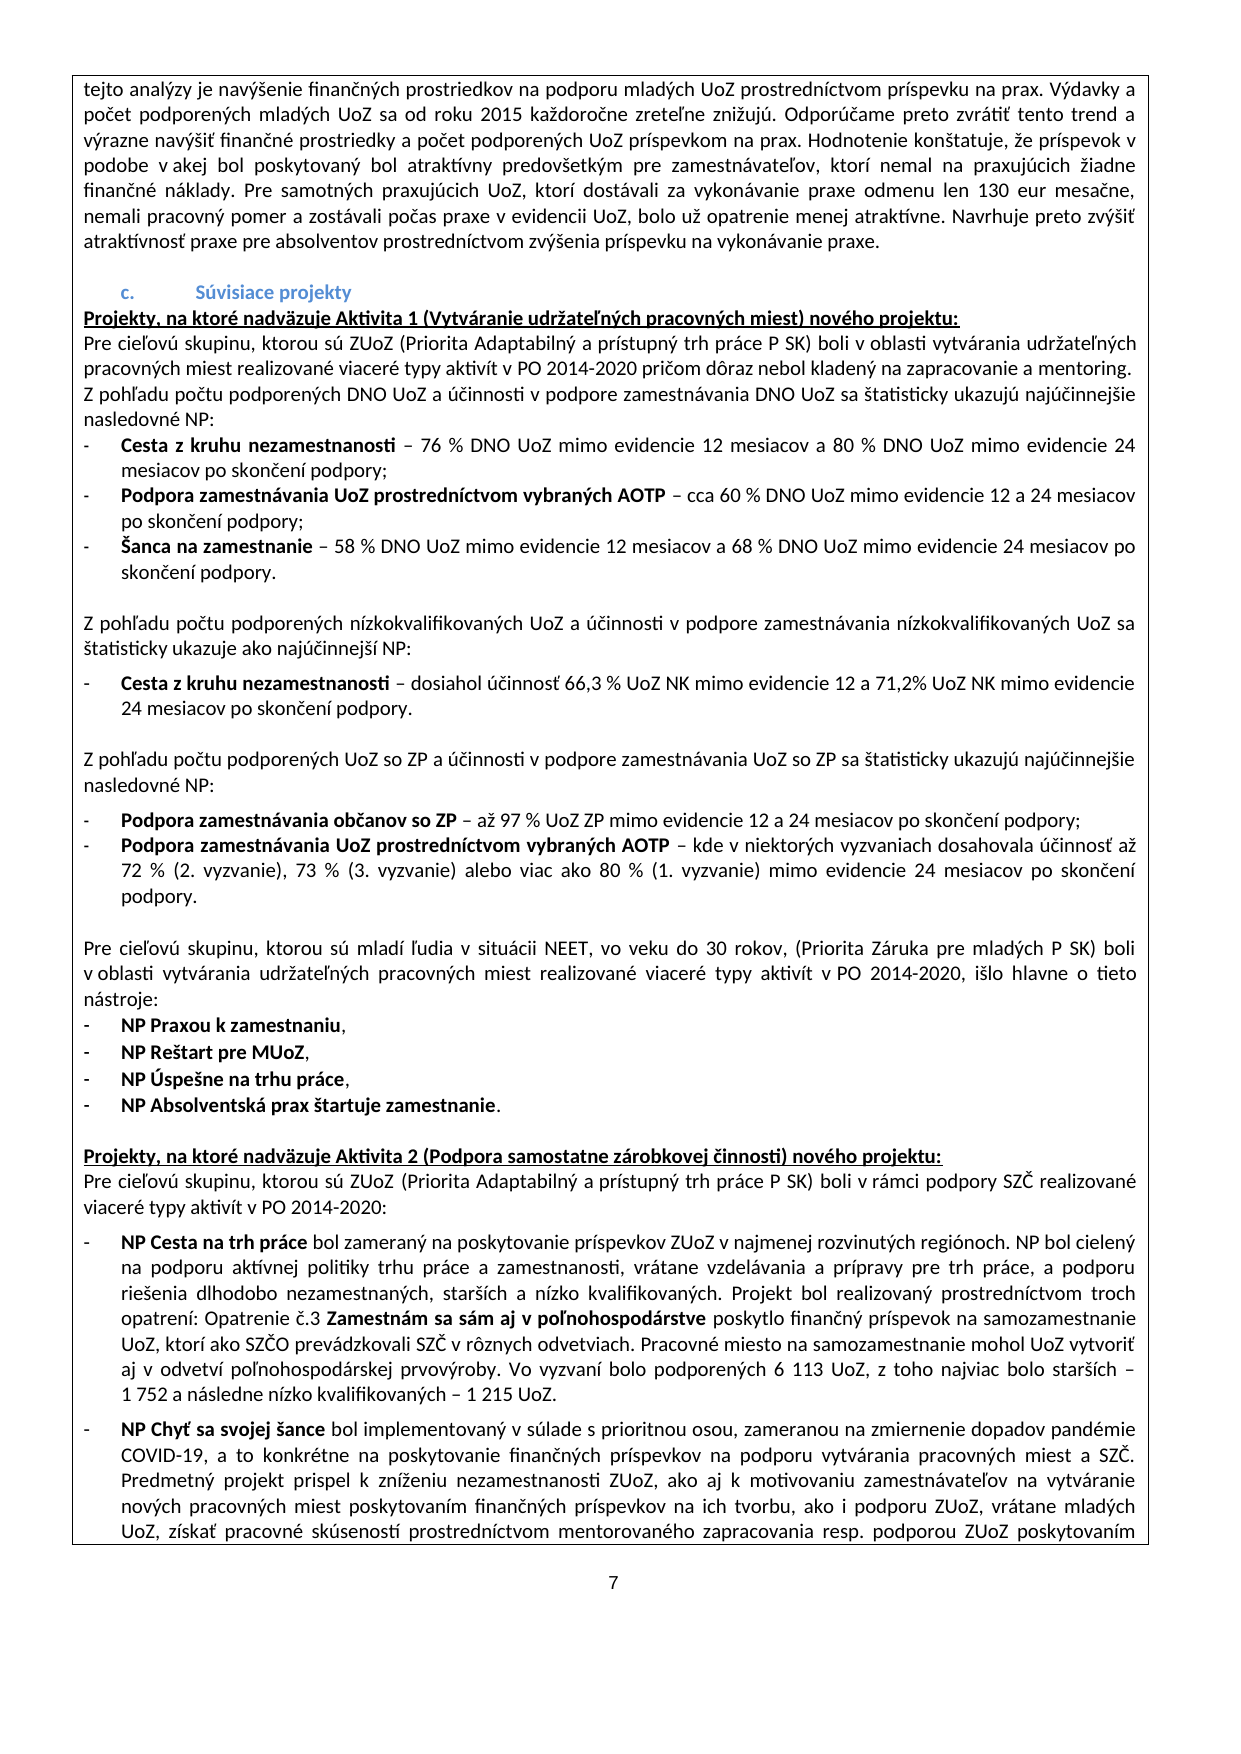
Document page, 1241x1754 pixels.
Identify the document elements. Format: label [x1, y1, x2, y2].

table_cell [73, 76, 1148, 1544]
